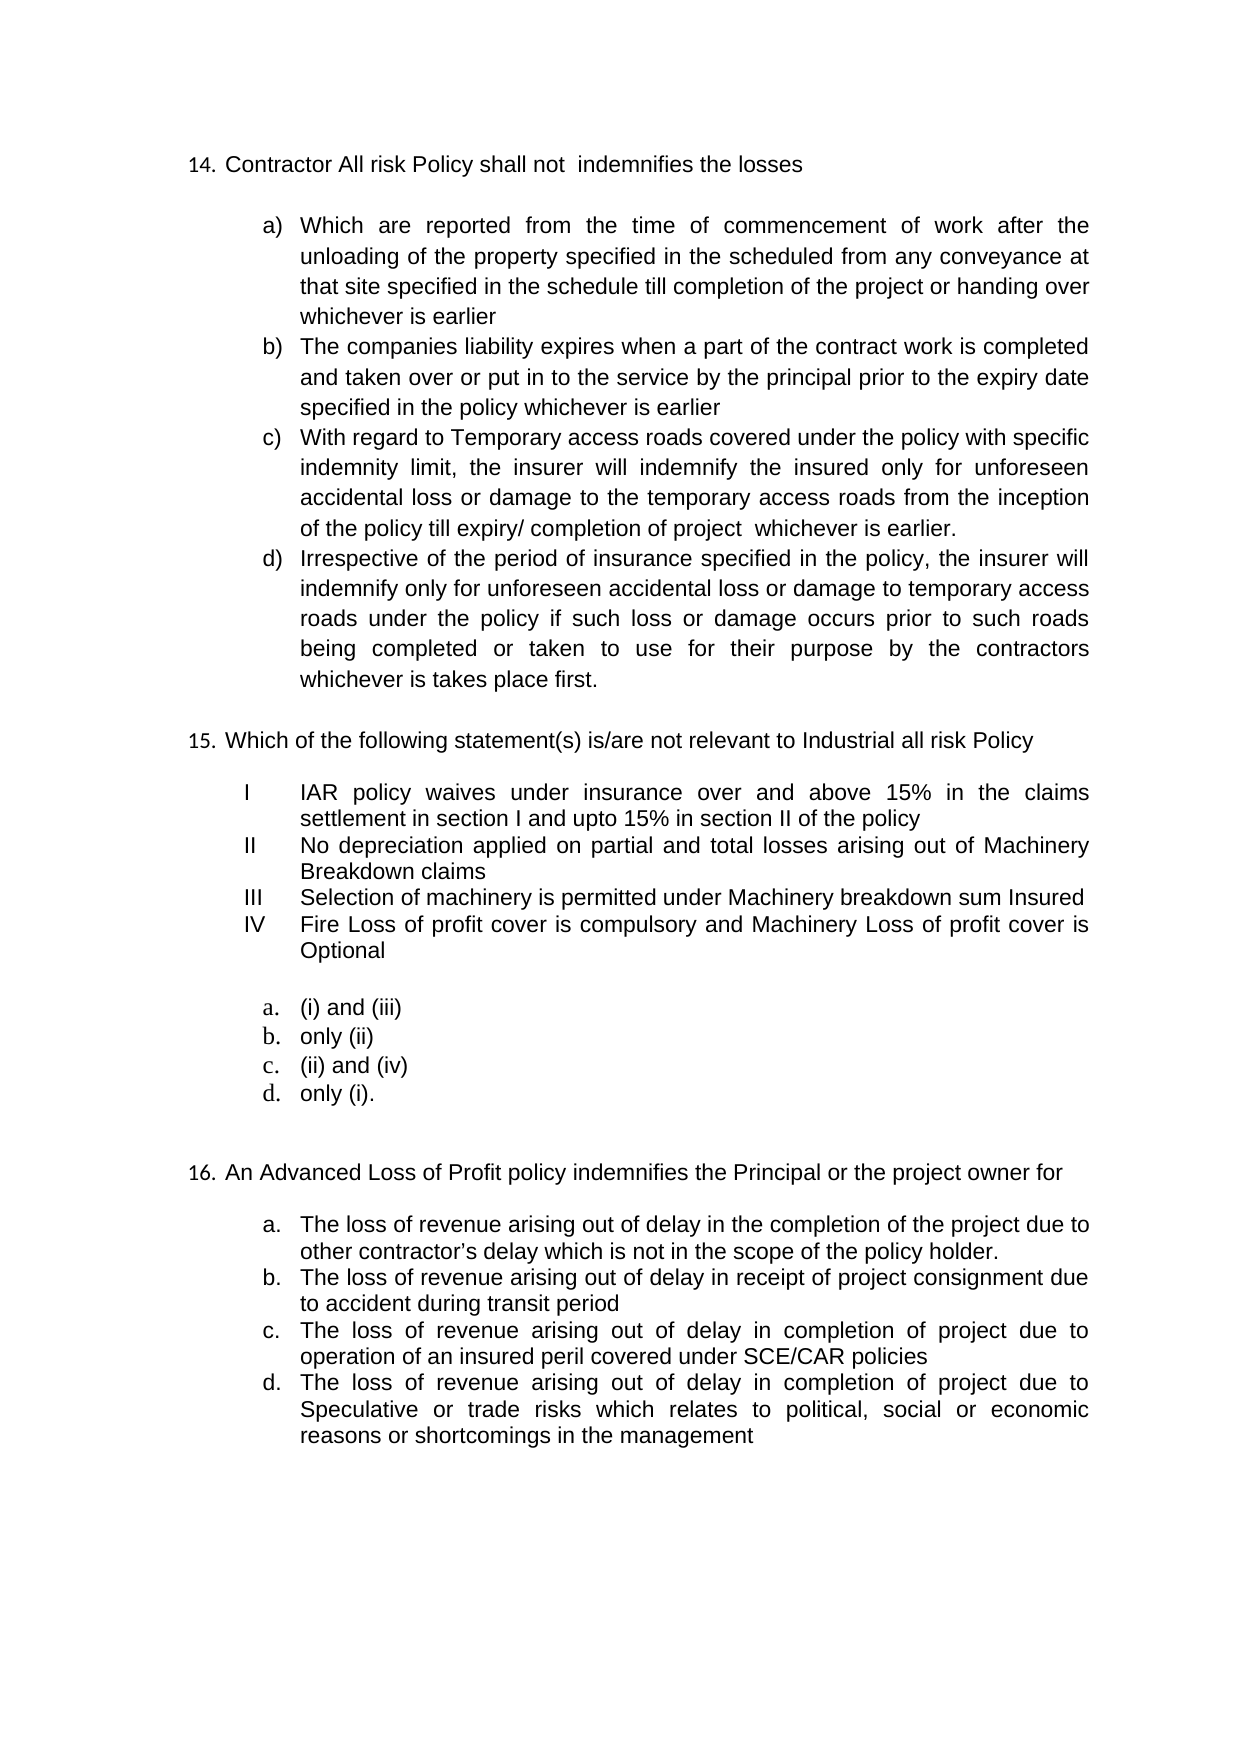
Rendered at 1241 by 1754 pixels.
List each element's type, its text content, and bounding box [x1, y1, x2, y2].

list only (i). [262, 1078, 1090, 1107]
list only (ii) [262, 1021, 1090, 1050]
text I IAR policy waives under insurance over and above 15% in the claims settlement in section I and upto 15% in section II of the policy [244, 779, 1090, 832]
list The loss of revenue arising out of delay in completion of project due to Speculative or trade risks which relates to political, social or economic reasons or shortcomings in the management [262, 1369, 1090, 1448]
text II No depreciation applied on partial and total losses arising out of Machinery Breakdown claims [244, 832, 1090, 884]
text III Selection of machinery is permitted under Machinery breakdown sum Insured [244, 884, 1090, 911]
list Contractor All risk Policy shall not indemnifies the losses [187, 150, 1090, 178]
list The loss of revenue arising out of delay in completion of project due to operation of an insured peril covered under SCE/CAR policies [262, 1317, 1090, 1369]
text IV Fire Loss of profit cover is compulsory and Machinery Loss of profit cover is Optional [244, 911, 1090, 963]
list An Advanced Loss of Profit policy indemnifies the Principal or the project owner for [187, 1158, 1090, 1186]
list (ii) and (iv) [262, 1050, 1090, 1078]
list (i) and (iii) [262, 992, 1090, 1021]
list The loss of revenue arising out of delay in receipt of project consignment due to accident during transit period [262, 1264, 1090, 1317]
list Which of the following statement(s) is/are not relevant to Industrial all risk Policy [187, 726, 1090, 754]
list The loss of revenue arising out of delay in the completion of the project due to other contractor’s delay which is not in the scope of the policy holder. [262, 1211, 1090, 1264]
list Irrespective of the period of insurance specified in the policy, the insurer will indemnify only for unforeseen accidental loss or damage to temporary access roads under the policy if such loss or damage occurs prior to such roads being completed or taken to use for their purpose by the contractors whichever is takes place first. [262, 545, 1090, 692]
list The companies liability expires when a part of the contract work is completed and taken over or put in to the service by the principal prior to the expiry date specified in the policy whichever is earlier [262, 333, 1090, 420]
list Which are reported from the time of commencement of work after the unloading of the property specified in the scheduled from any conveyance at that site specified in the schedule till completion of the project or handing over whichever is earlier [262, 212, 1090, 329]
list With regard to Temporary access roads covered under the policy with specific indemnity limit, the insurer will indemnify the insured only for unforeseen accidental loss or damage to the temporary access roads from the inception of the policy till expiry/ completion of project whichever is earlier. [262, 424, 1090, 541]
